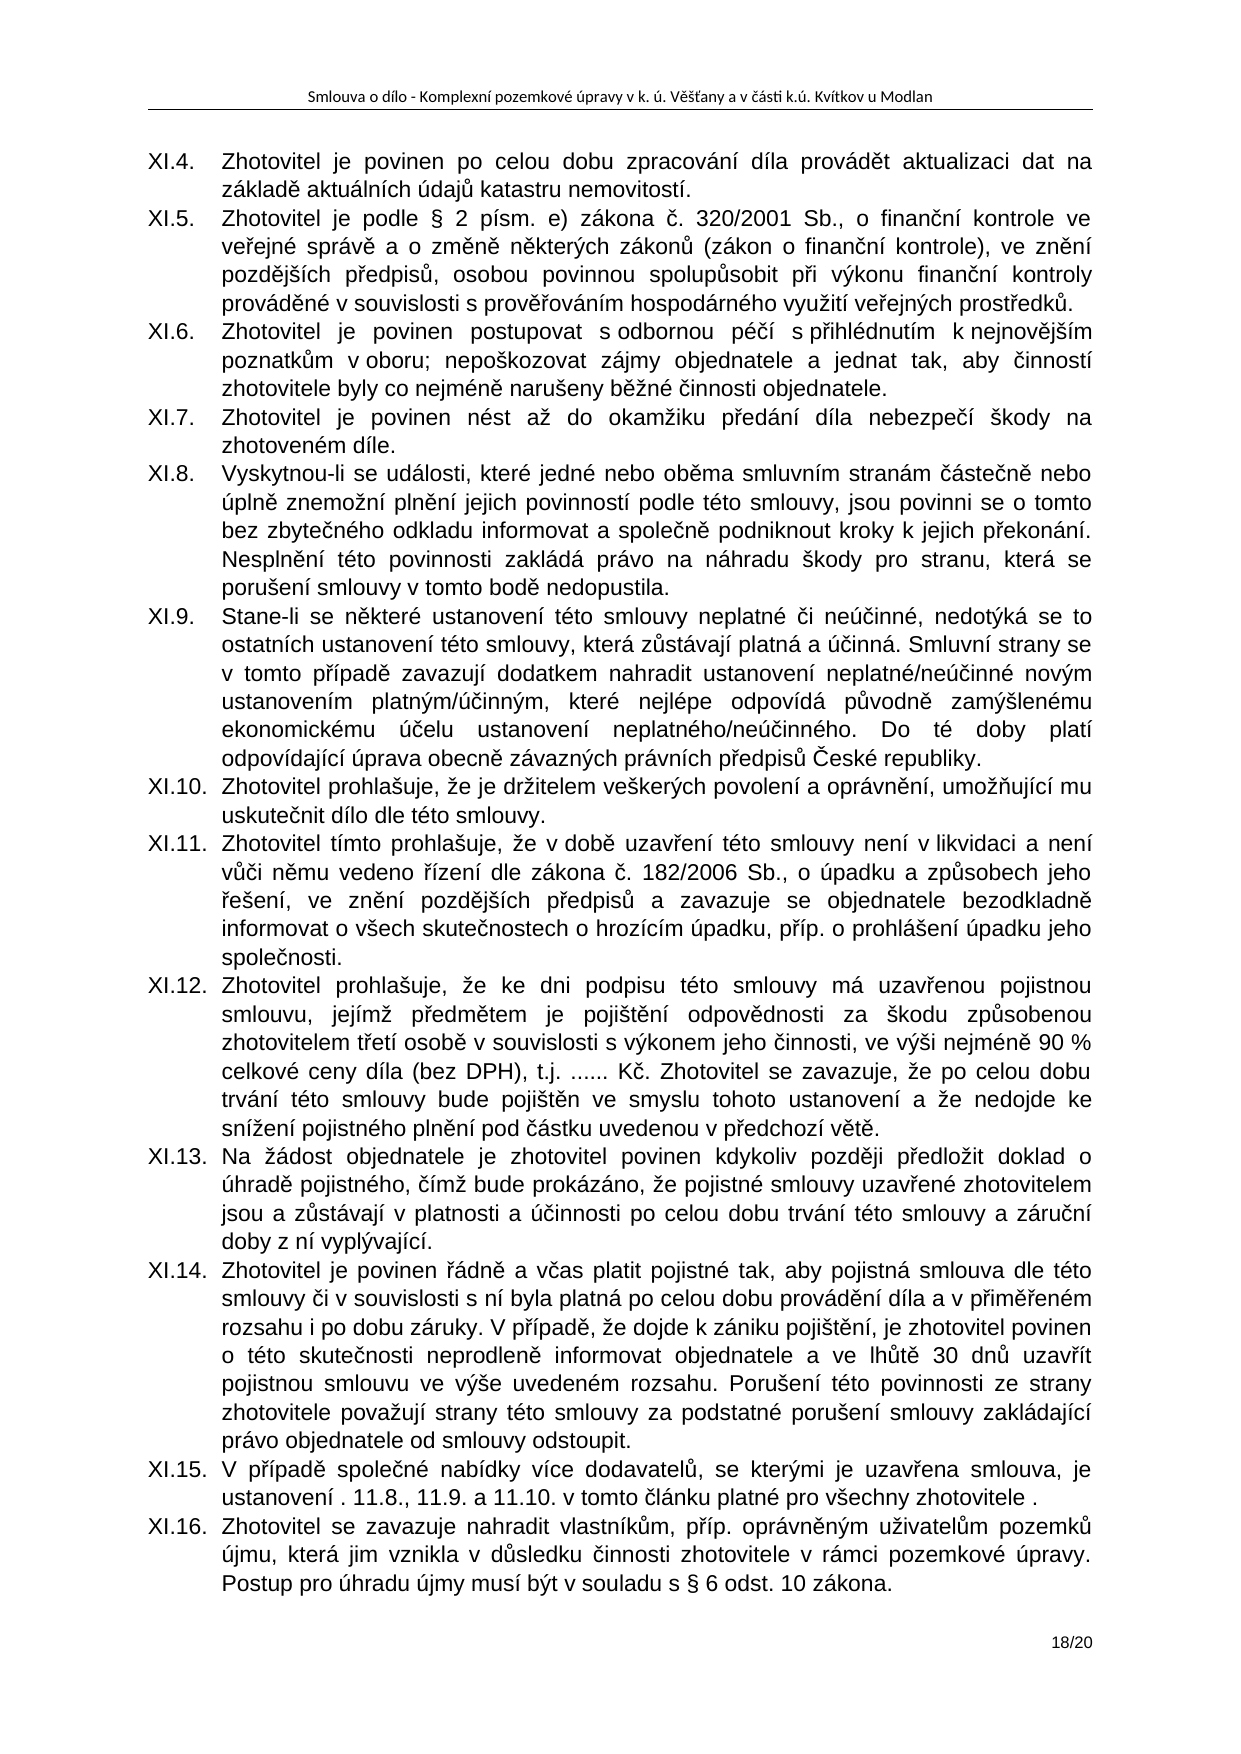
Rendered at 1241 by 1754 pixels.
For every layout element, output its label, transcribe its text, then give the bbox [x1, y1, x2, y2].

list Zhotovitel je povinen řádně a včas platit pojistné tak, aby pojistná smlouva dle této smlouvy či v souvislosti s ní byla platná po celou dobu provádění díla a v přiměřeném rozsahu i po dobu záruky. V případě, že dojde k zániku pojištění, je zhotovitel povinen o této skutečnosti neprodleně informovat objednatele a ve lhůtě 30 dnů uzavřít pojistnou smlouvu ve výše uvedeném rozsahu. Porušení této povinnosti ze strany zhotovitele považují strany této smlouvy za podstatné porušení smlouvy zakládající právo objednatele od smlouvy odstoupit. [148, 1257, 1093, 1454]
list Zhotovitel se zavazuje nahradit vlastníkům, příp. oprávněným uživatelům pozemků újmu, která jim vznikla v důsledku činnosti zhotovitele v rámci pozemkové úpravy. Postup pro úhradu újmy musí být v souladu s § 6 odst. 10 zákona. [148, 1513, 1093, 1596]
list Stane-li se některé ustanovení této smlouvy neplatné či neúčinné, nedotýká se to ostatních ustanovení této smlouvy, která zůstávají platná a účinná. Smluvní strany se v tomto případě zavazují dodatkem nahradit ustanovení neplatné/neúčinné novým ustanovením platným/účinným, které nejlépe odpovídá původně zamýšlenému ekonomickému účelu ustanovení neplatného/neúčinného. Do té doby platí odpovídající úprava obecně závazných právních předpisů České republiky. [148, 603, 1093, 771]
list Vyskytnou-li se události, které jedné nebo oběma smluvním stranám částečně nebo úplně znemožní plnění jejich povinností podle této smlouvy, jsou povinni se o tomto bez zbytečného odkladu informovat a společně podniknout kroky k jejich překonání. Nesplnění této povinnosti zakládá právo na náhradu škody pro stranu, která se porušení smlouvy v tomto bodě nedopustila. [148, 460, 1093, 601]
list Zhotovitel je podle § 2 písm. e) zákona č. 320/2001 Sb., o finanční kontrole ve veřejné správě a o změně některých zákonů (zákon o finanční kontrole), ve znění pozdějších předpisů, osobou povinnou spolupůsobit při výkonu finanční kontroly prováděné v souvislosti s prověřováním hospodárného využití veřejných prostředků. [148, 204, 1093, 316]
list Zhotovitel je povinen nést až do okamžiku předání díla nebezpečí škody na zhotoveném díle. [148, 403, 1093, 458]
list Zhotovitel prohlašuje, že ke dni podpisu této smlouvy má uzavřenou pojistnou smlouvu, jejímž předmětem je pojištění odpovědnosti za škodu způsobenou zhotovitelem třetí osobě v souvislosti s výkonem jeho činnosti, ve výši nejméně 90 % celkové ceny díla (bez DPH), t.j. ...... Kč. Zhotovitel se zavazuje, že po celou dobu trvání této smlouvy bude pojištěn ve smyslu tohoto ustanovení a že nedojde ke snížení pojistného plnění pod částku uvedenou v předchozí větě. [148, 972, 1093, 1141]
list Zhotovitel je povinen postupovat s odbornou péčí s přihlédnutím k nejnovějším poznatkům v oboru; nepoškozovat zájmy objednatele a jednat tak, aby činností zhotovitele byly co nejméně narušeny běžné činnosti objednatele. [148, 318, 1093, 401]
list Zhotovitel prohlašuje, že je držitelem veškerých povolení a oprávnění, umožňující mu uskutečnit dílo dle této smlouvy. [148, 773, 1093, 828]
list Zhotovitel tímto prohlašuje, že v době uzavření této smlouvy není v likvidaci a není vůči němu vedeno řízení dle zákona č. 182/2006 Sb., o úpadku a způsobech jeho řešení, ve znění pozdějších předpisů a zavazuje se objednatele bezodkladně informovat o všech skutečnostech o hrozícím úpadku, příp. o prohlášení úpadku jeho společnosti. [148, 830, 1093, 970]
list Zhotovitel je povinen po celou dobu zpracování díla provádět aktualizaci dat na základě aktuálních údajů katastru nemovitostí. [148, 148, 1093, 202]
list V případě společné nabídky více dodavatelů, se kterými je uzavřena smlouva, je ustanovení . 11.8., 11.9. a 11.10. v tomto článku platné pro všechny zhotovitele . [148, 1456, 1093, 1511]
list Na žádost objednatele je zhotovitel povinen kdykoliv později předložit doklad o úhradě pojistného, čímž bude prokázáno, že pojistné smlouvy uzavřené zhotovitelem jsou a zůstávají v platnosti a účinnosti po celou dobu trvání této smlouvy a záruční doby z ní vyplývající. [148, 1143, 1093, 1254]
